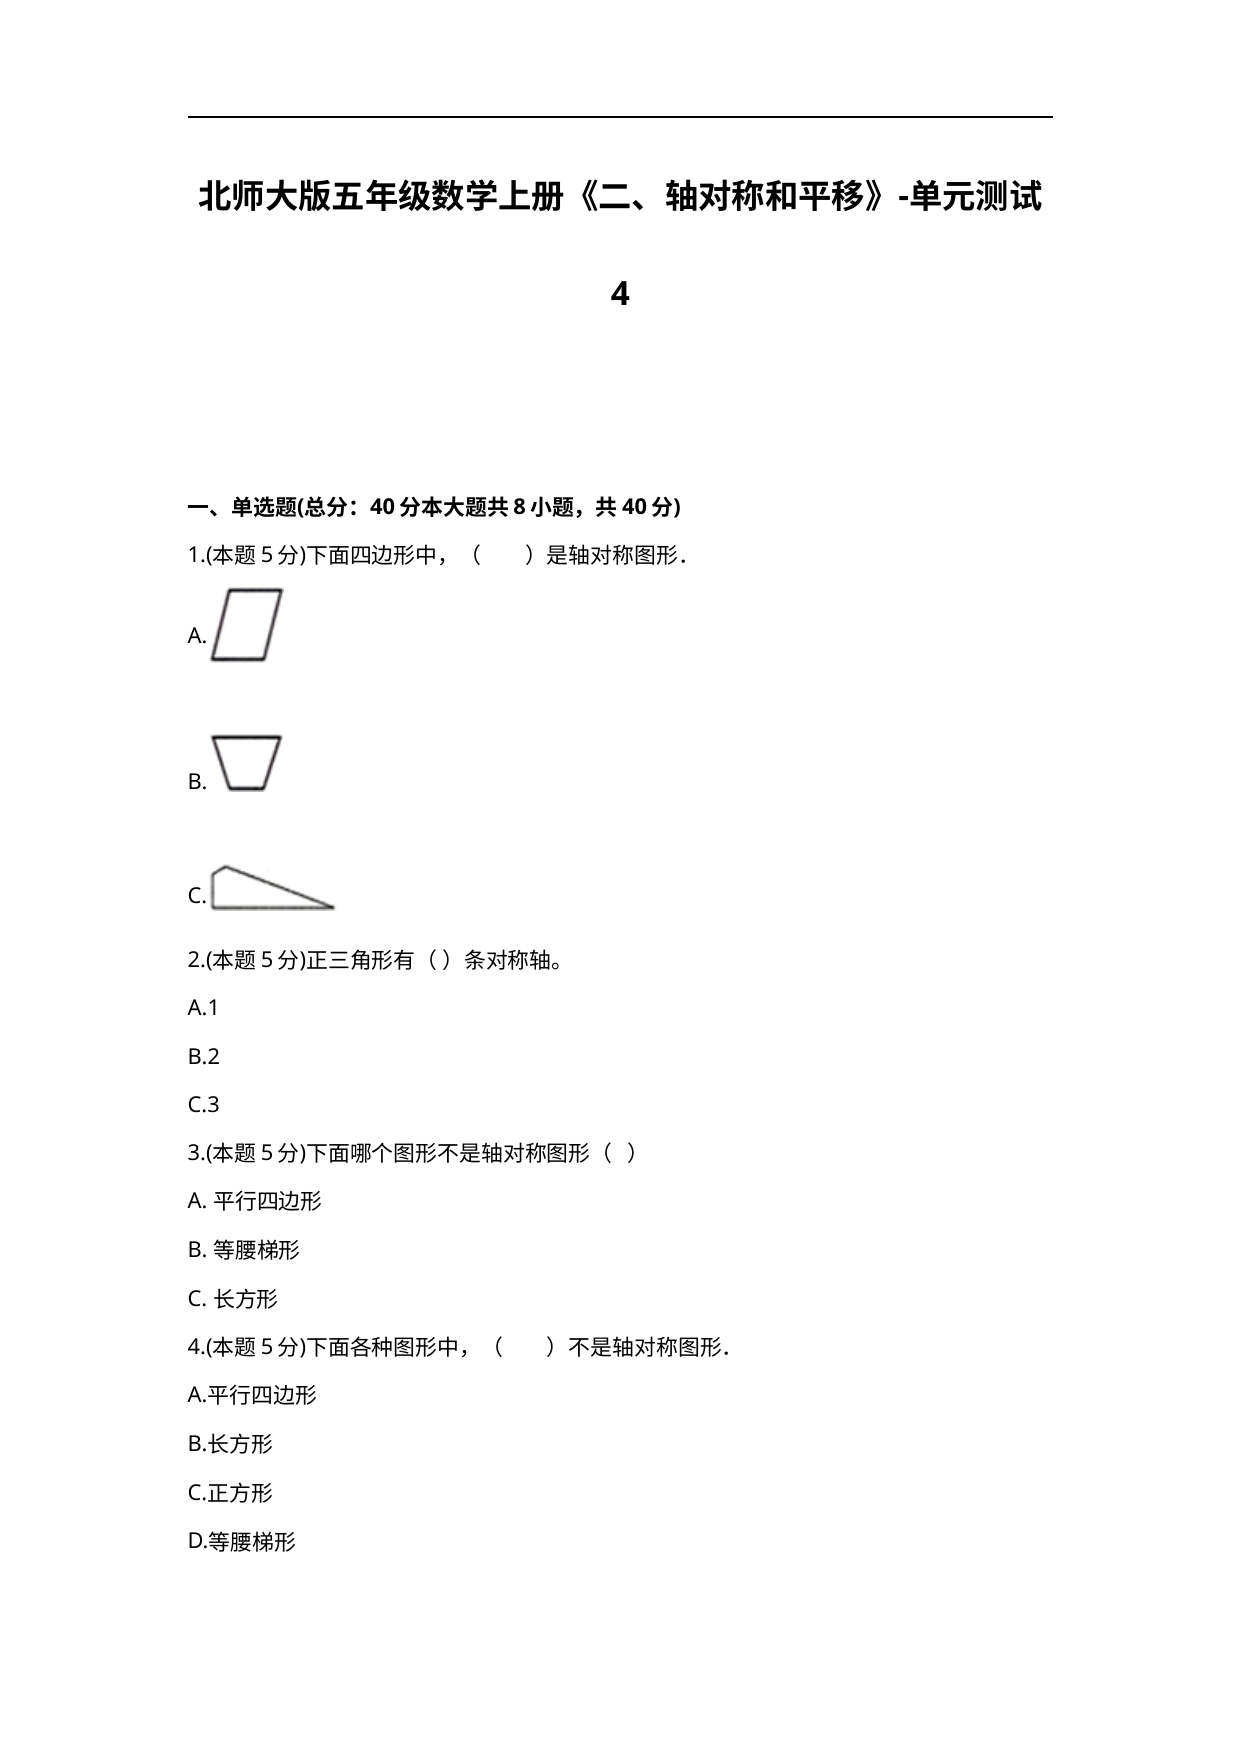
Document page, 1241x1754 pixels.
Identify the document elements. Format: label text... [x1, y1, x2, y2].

text A.平行四边形 B.长方形 C.正方形 D.等腰梯形 [187, 1378, 1053, 1557]
text 北师大版五年级数学上册《二、轴对称和平移》-单元测试4 [187, 162, 1053, 324]
picture [207, 732, 284, 792]
text 4.(本题5分)下面各种图形中，（ ）不是轴对称图形． [187, 1329, 1053, 1362]
text 2.(本题5分)正三角形有（ ）条对称轴。 [187, 942, 1053, 975]
picture [207, 862, 337, 911]
picture [207, 585, 284, 663]
text A. 平行四边形 B. 等腰梯形 C. 长方形 [187, 1184, 1053, 1314]
text 3.(本题5分)下面哪个图形不是轴对称图形（ ） [187, 1135, 1053, 1168]
text 一、单选题(总分：40分本大题共8小题，共40分) [187, 489, 1053, 522]
text 1.(本题5分)下面四边形中，（ ）是轴对称图形． [187, 538, 1053, 570]
text A.1 B.2 C.3 [187, 991, 1053, 1121]
text A. B. C. [187, 586, 1053, 927]
